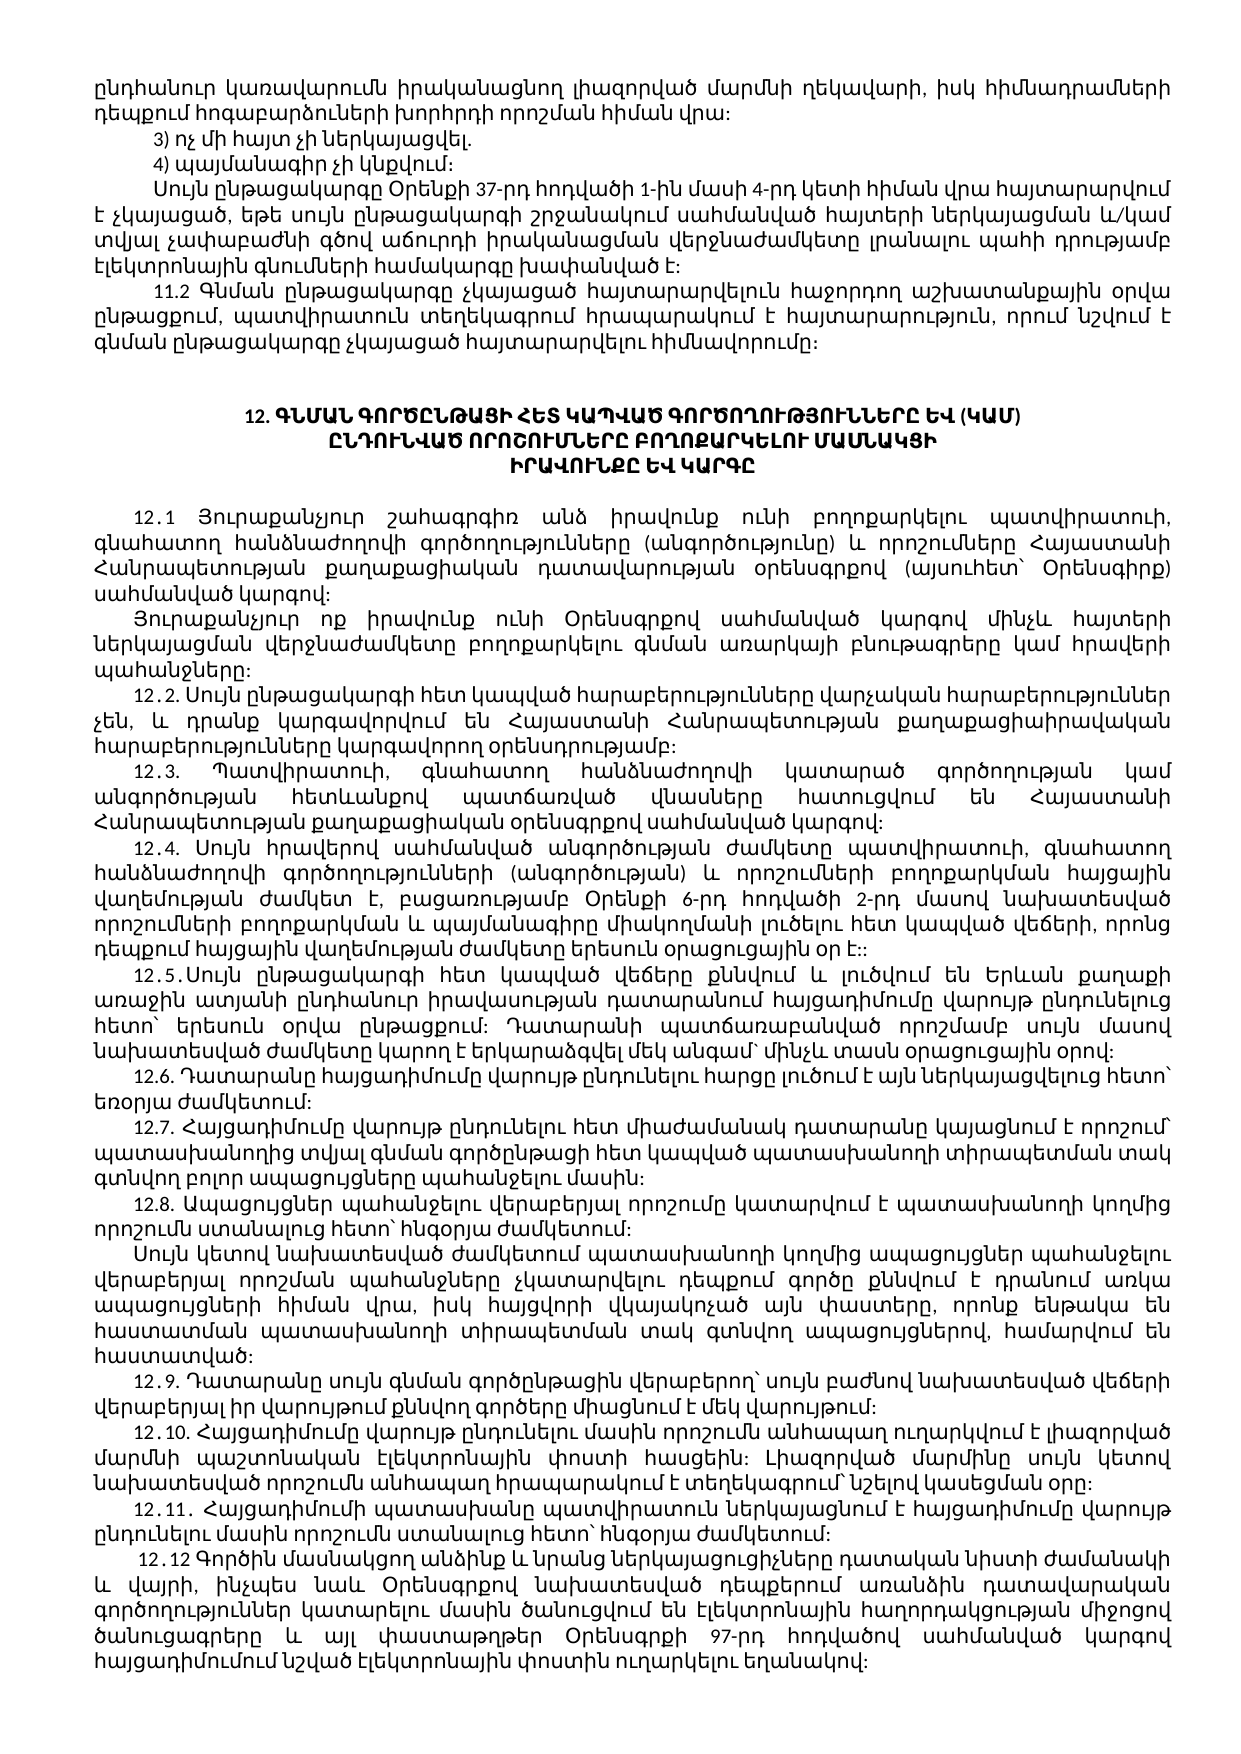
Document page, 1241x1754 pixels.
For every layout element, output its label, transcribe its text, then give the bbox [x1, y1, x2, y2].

text 12․1 Յուրաքանչյուր շահագրգիռ անձ իրավունք ունի բողոքարկելու պատվիրատուի, գնահատող հանձնաժողովի գործողությունները (անգործությունը) և որոշումները Հայաստանի Հանրապետության քաղաքացիական դատավարության օրենսգրքով (այսուհետ՝ Օրենսգիրք) սահմանված կարգով: [94, 504, 1171, 606]
text 12․4. Սույն հրավերով սահմանված անգործության ժամկետը պատվիրատուի, գնահատող հանձնաժողովի գործողությունների (անգործության) և որոշումների բողոքարկման հայցային վաղեմության ժամկետ է, բացառությամբ Օրենքի 6-րդ հոդվածի 2-րդ մասով նախատեսված որոշումների բողոքարկման և պայմանագիրը միակողմանի լուծելու հետ կապված վեճերի, որոնց դեպքում հայցային վաղեմության ժամկետը երեսուն օրացուցային օր է:: [94, 835, 1171, 962]
text 12. ԳՆՄԱՆ ԳՈՐԾԸՆԹԱՑԻ ՀԵՏ ԿԱՊՎԱԾ ԳՈՐԾՈՂՈՒԹՅՈՒՆՆԵՐԸ ԵՎ (ԿԱՄ) [94, 403, 1171, 428]
text 4) պայմանագիր չի կնքվում։ [94, 151, 1171, 177]
text 12.7. Հայցադիմումը վարույթ ընդունելու հետ միաժամանակ դատարանը կայացնում է որոշում՝ պատասխանողից տվյալ գնման գործընթացի հետ կապված պատասխանողի տիրապետման տակ գտնվող բոլոր ապացույցները պահանջելու մասին: [94, 1114, 1171, 1191]
text Սույն ընթացակարգը Օրենքի 37-րդ հոդվածի 1-ին մասի 4-րդ կետի հիման վրա հայտարարվում է չկայացած, եթե սույն ընթացակարգի շրջանակում սահմանված հայտերի ներկայացման և/կամ տվյալ չափաբաժնի գծով աճուրդի իրականացման վերջնաժամկետը լրանալու պահի դրությամբ էլեկտրոնային գնումների համակարգը խափանված է: [94, 177, 1171, 278]
text ԸՆԴՈՒՆՎԱԾ ՈՐՈՇՈՒՄՆԵՐԸ ԲՈՂՈՔԱՐԿԵԼՈՒ ՄԱՍՆԱԿՑԻ [94, 428, 1171, 454]
text 3) ոչ մի հայտ չի ներկայացվել. [94, 126, 1171, 151]
text 12․2. Սույն ընթացակարգի հետ կապված հարաբերությունները վարչական հարաբերություններ չեն, և դրանք կարգավորվում են Հայաստանի Հանրապետության քաղաքացիաիրավական հարաբերությունները կարգավորող օրենսդրությամբ: [94, 682, 1171, 759]
text 12.6. Դատարանը հայցադիմումը վարույթ ընդունելու հարցը լուծում է այն ներկայացվելուց հետո՝ եռօրյա ժամկետում: [94, 1064, 1171, 1114]
text 12․10. Հայցադիմումը վարույթ ընդունելու մասին որոշումն անհապաղ ուղարկվում է լիազորված մարմնի պաշտոնական էլեկտրոնային փոստի հասցեին: Լիազորված մարմինը սույն կետով նախատեսված որոշումն անհապաղ հրապարակում է տեղեկագրում՝ նշելով կասեցման օրը: [94, 1419, 1171, 1496]
text Սույն կետով նախատեսված ժամկետում պատասխանողի կողմից ապացույցներ պահանջելու վերաբերյալ որոշման պահանջները չկատարվելու դեպքում գործը քննվում է դրանում առկա ապացույցների հիման վրա, իսկ հայցվորի վկայակոչած այն փաստերը, որոնք ենթակա են հաստատման պատասխանողի տիրապետման տակ գտնվող ապացույցներով, համարվում են հաստատված: [94, 1242, 1171, 1369]
text 12.8. Ապացույցներ պահանջելու վերաբերյալ որոշումը կատարվում է պատասխանողի կողմից որոշումն ստանալուց հետո՝ հնգօրյա ժամկետում: [94, 1191, 1171, 1242]
text 12․11․ Հայցադիմումի պատասխանը պատվիրատուն ներկայացնում է հայցադիմումը վարույթ ընդունելու մասին որոշումն ստանալուց հետո՝ հնգօրյա ժամկետում: [94, 1496, 1171, 1547]
text ԻՐԱՎՈՒՆՔԸ ԵՎ ԿԱՐԳԸ [94, 454, 1171, 479]
text 12․3. Պատվիրատուի, գնահատող հանձնաժողովի կատարած գործողության կամ անգործության հետևանքով պատճառված վնասները հատուցվում են Հայաստանի Հանրապետության քաղաքացիական օրենսգրքով սահմանված կարգով: [94, 759, 1171, 835]
text Յուրաքանչյուր ոք իրավունք ունի Օրենսգրքով սահմանված կարգով մինչև հայտերի ներկայացման վերջնաժամկետը բողոքարկելու գնման առարկայի բնութագրերը կամ հրավերի պահանջները: [94, 606, 1171, 682]
text 12․12 Գործին մասնակցող անձինք և նրանց ներկայացուցիչները դատական նիստի ժամանակի և վայրի, ինչպես նաև Օրենսգրքով նախատեսված դեպքերում առանձին դատավարական գործողություններ կատարելու մասին ծանուցվում են էլեկտրոնային հաղորդակցության միջոցով ծանուցագրերը և այլ փաստաթղթեր Օրենսգրքի 97-րդ հոդվածով սահմանված կարգով հայցադիմումում նշված էլեկտրոնային փոստին ուղարկելու եղանակով: [94, 1547, 1171, 1674]
text 12․9. Դատարանը սույն գնման գործընթացին վերաբերող՝ սույն բաժնով նախատեսված վեճերի վերաբերյալ իր վարույթում քննվող գործերը միացնում է մեկ վարույթում: [94, 1369, 1171, 1419]
text 11.2 Գնման ընթացակարգը չկայացած հայտարարվելուն հաջորդող աշխատանքային օրվա ընթացքում, պատվիրատուն տեղեկագրում հրապարակում է հայտարարություն, որում նշվում է գնման ընթացակարգը չկայացած հայտարարվելու հիմնավորումը։ [94, 278, 1171, 354]
text 12․5․Սույն ընթացակարգի հետ կապված վեճերը քննվում և լուծվում են Երևան քաղաքի առաջին ատյանի ընդհանուր իրավասության դատարանում հայցադիմումը վարույթ ընդունելուց հետո՝ երեսուն օրվա ընթացքում: Դատարանի պատճառաբանված որոշմամբ սույն մասով նախատեսված ժամկետը կարող է երկարաձգվել մեկ անգամ` մինչև տասն օրացուցային օրով: [94, 962, 1171, 1064]
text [94, 75, 1171, 126]
